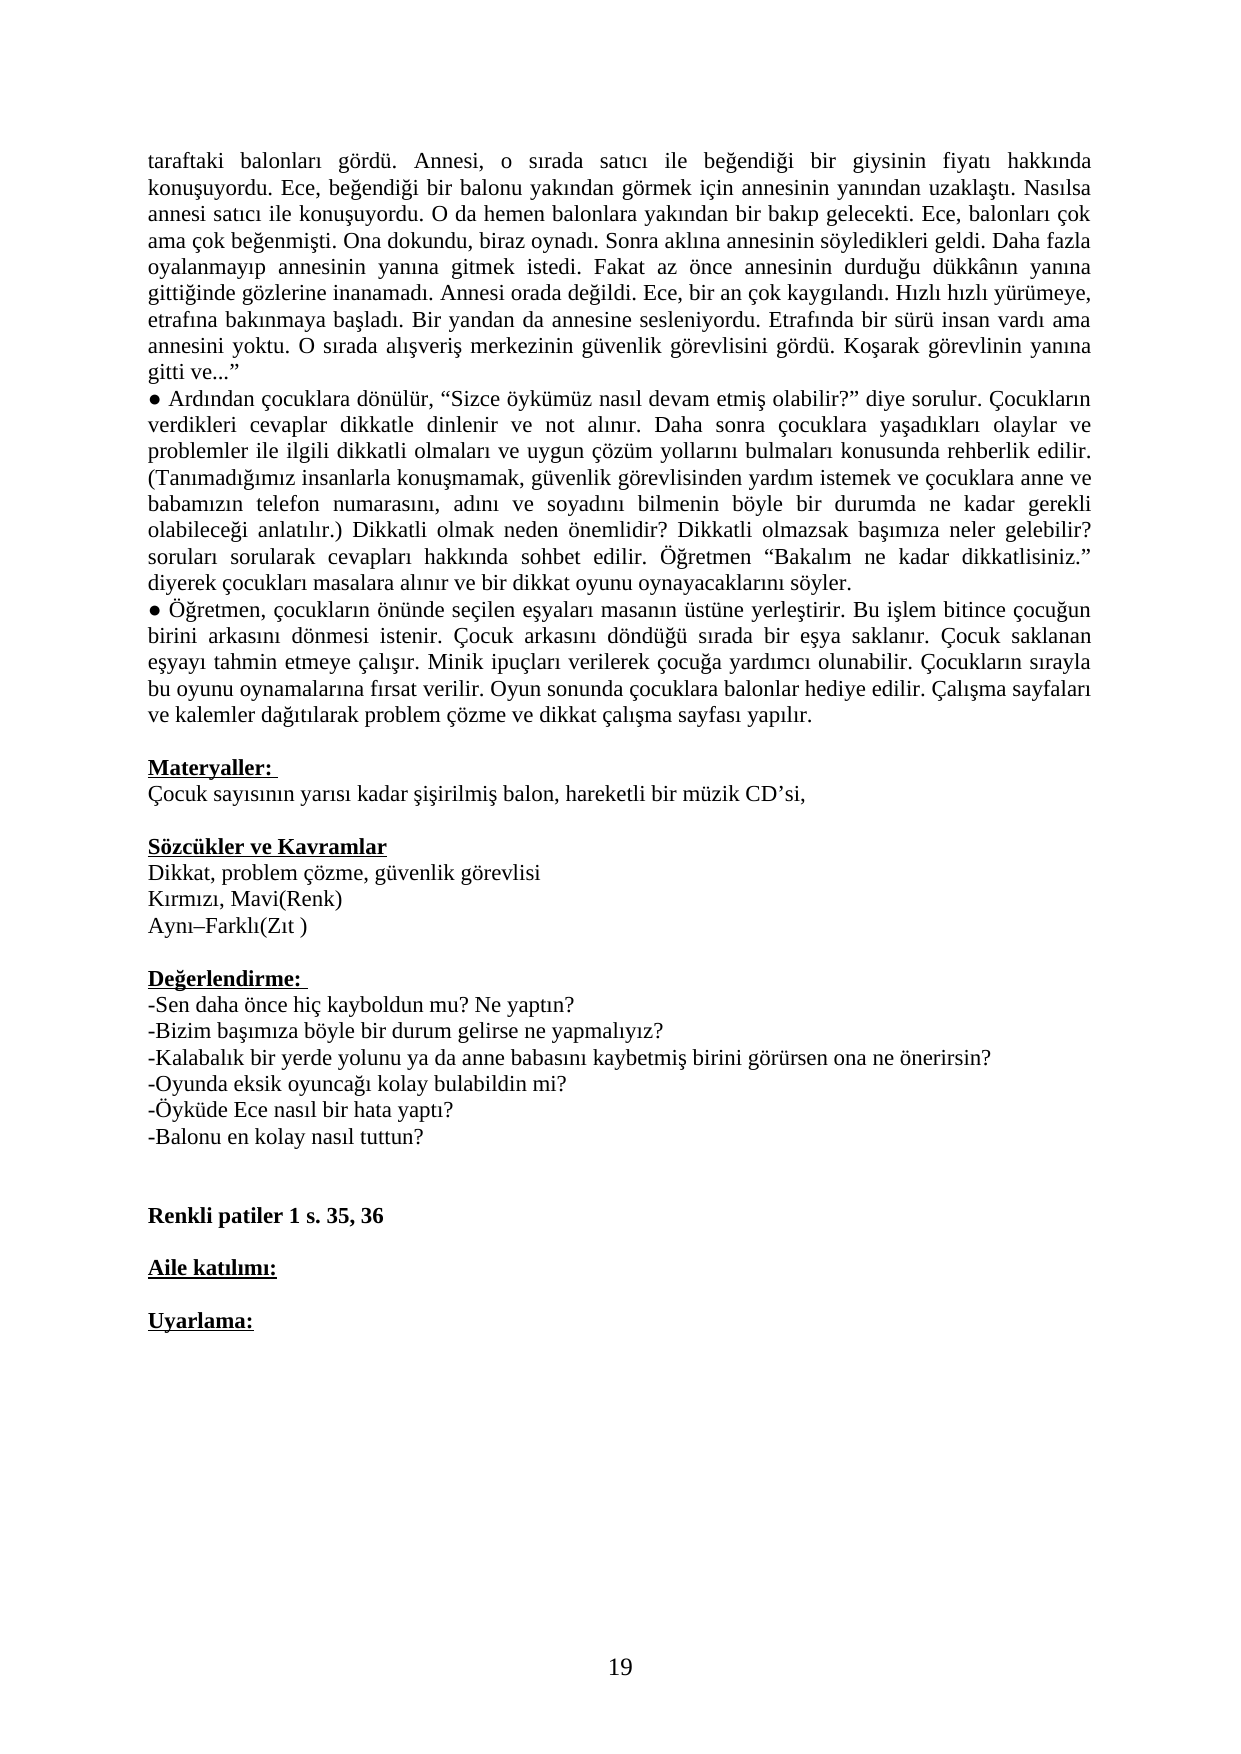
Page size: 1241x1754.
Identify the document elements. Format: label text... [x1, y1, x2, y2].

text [148, 148, 1093, 385]
text -Bizim başımıza böyle bir durum gelirse ne yapmalıyız? [148, 1017, 1093, 1044]
text Materyaller: [148, 754, 1093, 780]
text Kırmızı, Mavi(Renk) [148, 886, 1093, 912]
text ● Ardından çocuklara dönülür, “Sizce öykümüz nasıl devam etmiş olabilir?” diye sorulur. Çocukların verdikleri cevaplar dikkatle dinlenir ve not alınır. Daha sonra çocuklara yaşadıkları olaylar ve problemler ile ilgili dikkatli olmaları ve uygun çözüm yollarını bulmaları konusunda rehberlik edilir. (Tanımadığımız insanlarla konuşmamak, güvenlik görevlisinden yardım istemek ve çocuklara anne ve babamızın telefon numarasını, adını ve soyadını bilmenin böyle bir durumda ne kadar gerekli olabileceği anlatılır.) Dikkatli olmak neden önemlidir? Dikkatli olmazsak başımıza neler gelebilir? soruları sorularak cevapları hakkında sohbet edilir. Öğretmen “Bakalım ne kadar dikkatlisiniz.” diyerek çocukları masalara alınır ve bir dikkat oyunu oynayacaklarını söyler. [148, 385, 1093, 596]
text Uyarlama: [148, 1307, 1093, 1333]
text -Sen daha önce hiç kayboldun mu? Ne yaptın? [148, 991, 1093, 1017]
text -Öyküde Ece nasıl bir hata yaptı? [148, 1096, 1093, 1123]
text -Oyunda eksik oyuncağı kolay bulabildin mi? [148, 1070, 1093, 1096]
text -Balonu en kolay nasıl tuttun? [148, 1123, 1093, 1149]
text Çocuk sayısının yarısı kadar şişirilmiş balon, hareketli bir müzik CD’si, [148, 780, 1093, 806]
text Değerlendirme: [148, 964, 1093, 991]
text ● Öğretmen, çocukların önünde seçilen eşyaları masanın üstüne yerleştirir. Bu işlem bitince çocuğun birini arkasını dönmesi istenir. Çocuk arkasını döndüğü sırada bir eşya saklanır. Çocuk saklanan eşyayı tahmin etmeye çalışır. Minik ipuçları verilerek çocuğa yardımcı olunabilir. Çocukların sırayla bu oyunu oynamalarına fırsat verilir. Oyun sonunda çocuklara balonlar hediye edilir. Çalışma sayfaları ve kalemler dağıtılarak problem çözme ve dikkat çalışma sayfası yapılır. [148, 596, 1093, 727]
text Dikkat, problem çözme, güvenlik görevlisi [148, 859, 1093, 886]
text -Kalabalık bir yerde yolunu ya da anne babasını kaybetmiş birini görürsen ona ne önerirsin? [148, 1044, 1093, 1070]
text Renkli patiler 1 s. 35, 36 [148, 1202, 1093, 1228]
text Aynı–Farklı(Zıt ) [148, 912, 1093, 938]
text Aile katılımı: [148, 1254, 1093, 1281]
text Sözcükler ve Kavramlar [148, 833, 1093, 859]
